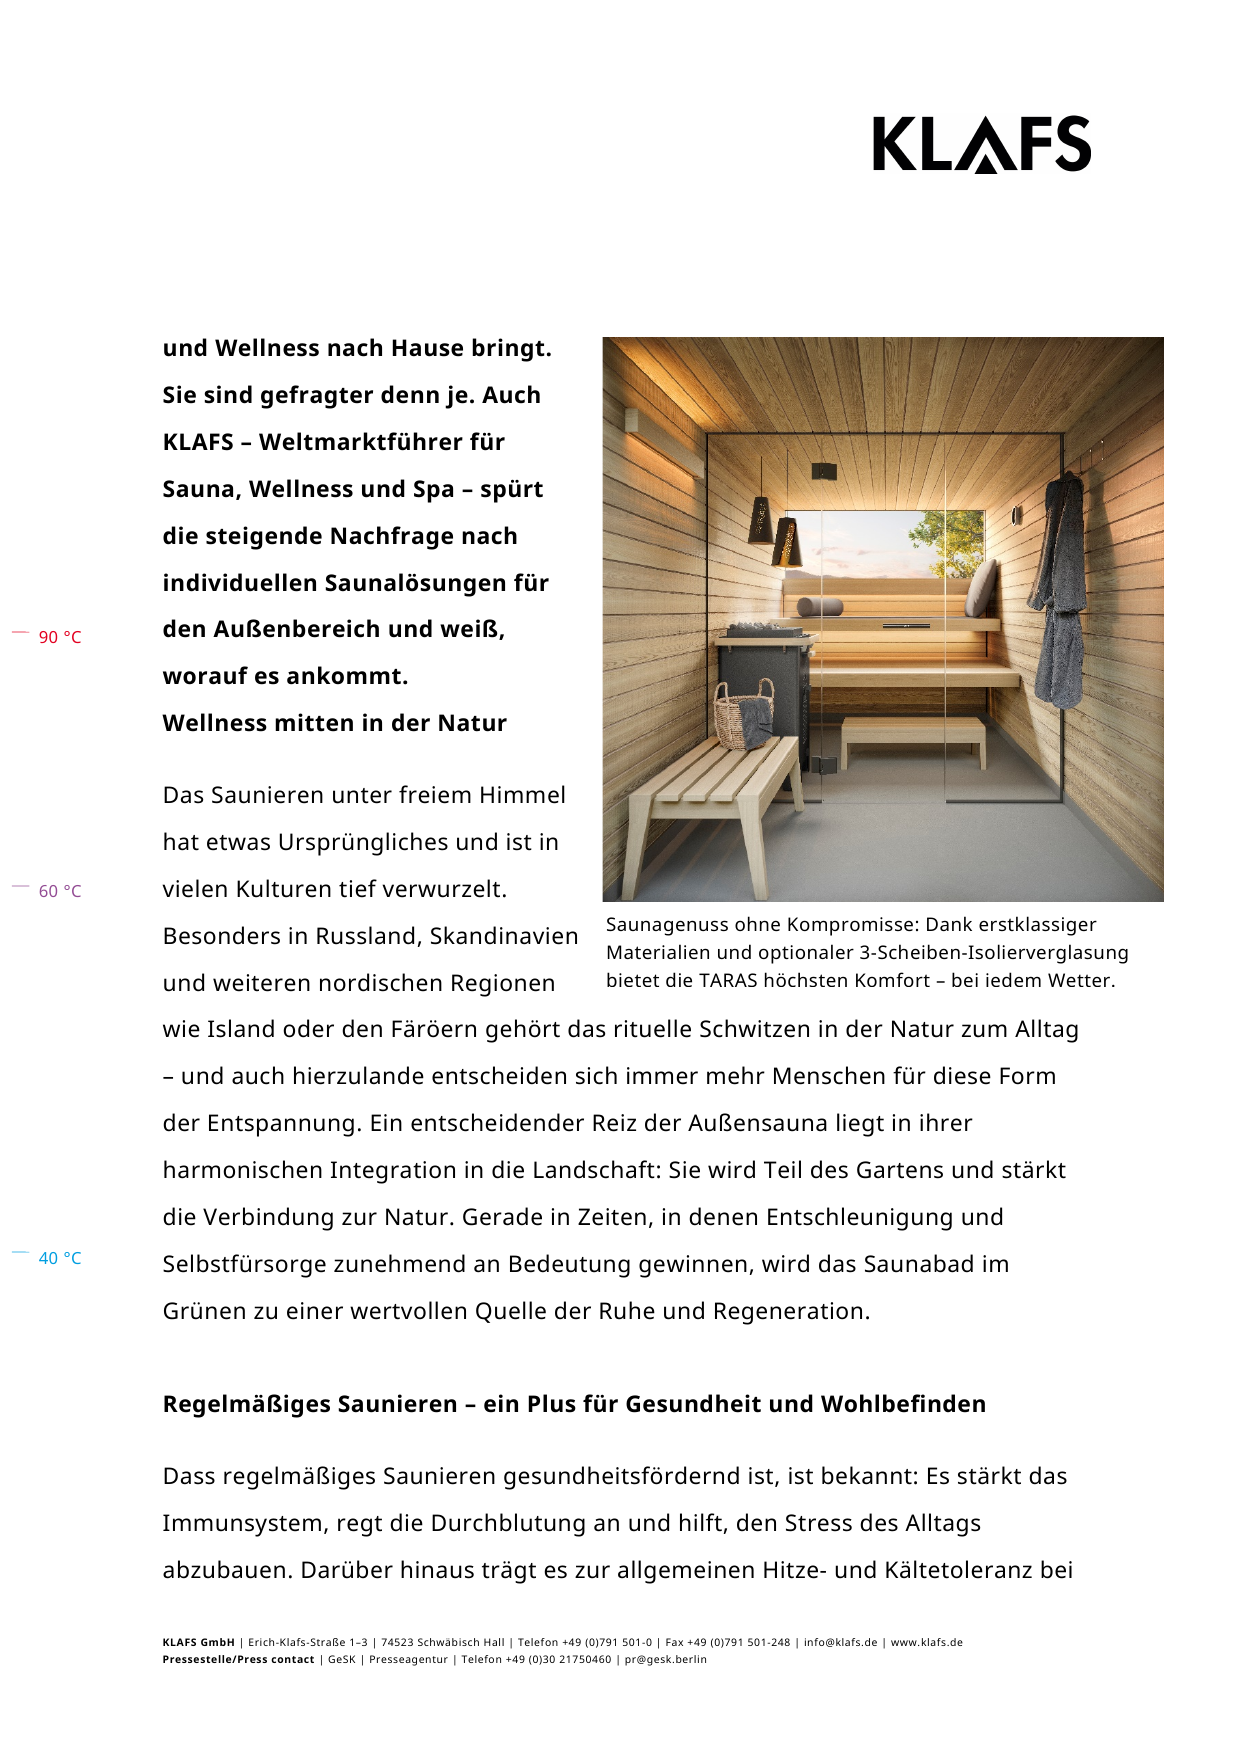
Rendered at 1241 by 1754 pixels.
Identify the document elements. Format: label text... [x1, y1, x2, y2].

text Regelmäßiges Saunieren – ein Plus für Gesundheit und Wohlbefinden [162, 1388, 1093, 1419]
picture [872, 113, 1091, 174]
text Das Saunieren unter freiem Himmel hat etwas Ursprüngliches und ist in vielen Kulturen tief verwurzelt. Besonders in Russland, Skandinavien und weiteren nordischen Regionen wie Island oder den Färöern gehört das rituelle Schwitzen in der Natur zum Alltag – und auch hierzulande entscheiden sich immer mehr Menschen für diese Form der Entspannung. Ein entscheidender Reiz der Außensauna liegt in ihrer harmonischen Integration in die Landschaft: Sie wird Teil des Gartens und stärkt die Verbindung zur Natur. Gerade in Zeiten, in denen Entschleunigung und Selbstfürsorge zunehmend an Bedeutung gewinnen, wird das Saunabad im Grünen zu einer wertvollen Quelle der Ruhe und Regeneration. [162, 779, 1093, 1326]
picture [601, 337, 1164, 901]
text Wellness mitten in der Natur [162, 707, 601, 738]
